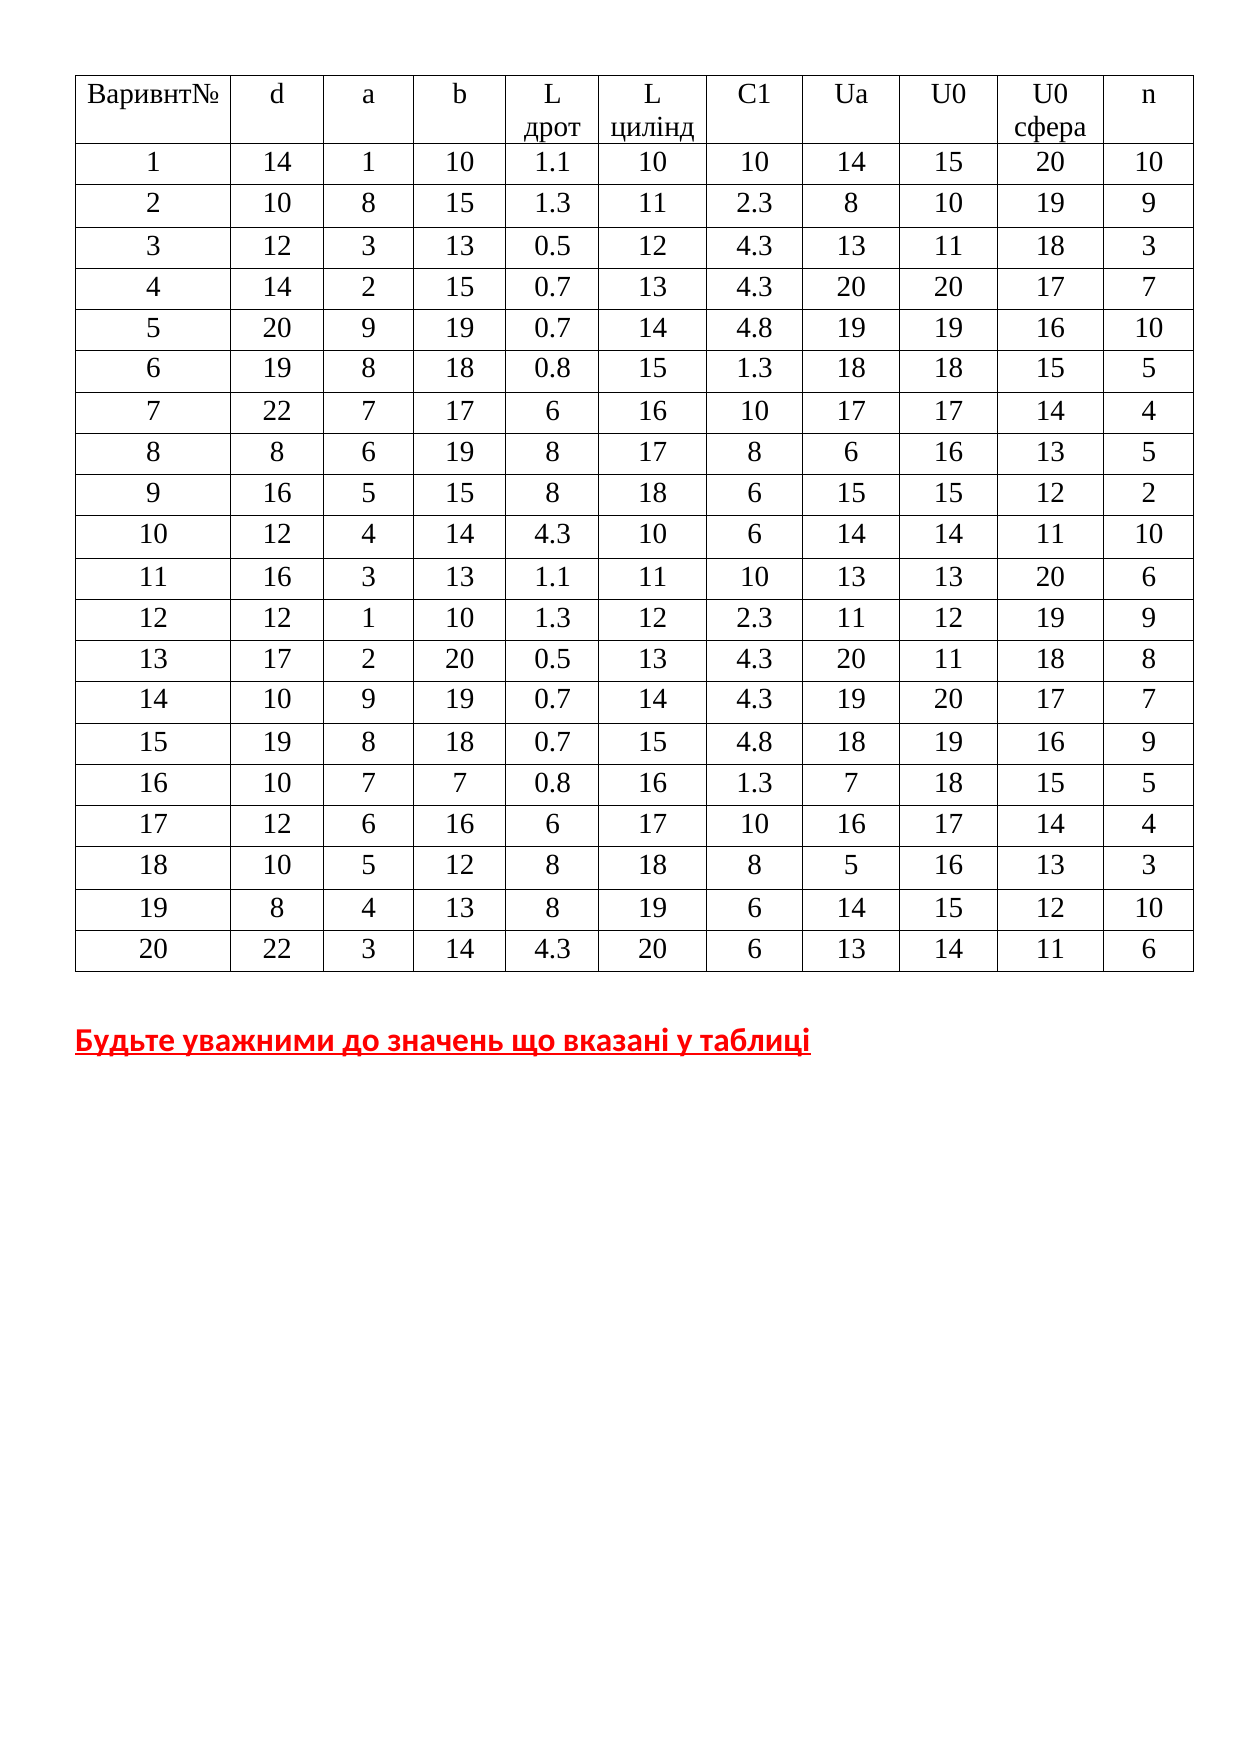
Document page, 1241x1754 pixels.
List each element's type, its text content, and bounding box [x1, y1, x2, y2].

table_cell 16 [998, 310, 1103, 349]
table_cell 12 [231, 806, 323, 846]
table_cell 4 [324, 516, 413, 558]
table_cell 8 [506, 847, 598, 889]
table_cell 0.7 [506, 682, 598, 723]
table_cell 13 [599, 641, 706, 681]
table_cell 8 [1104, 641, 1193, 681]
table_cell 7 [324, 765, 413, 805]
table_cell 10 [707, 144, 802, 184]
table_cell 11 [900, 641, 997, 681]
table_cell 14 [900, 516, 997, 558]
table_cell 8 [506, 890, 598, 930]
table_cell 15 [414, 185, 505, 227]
table_cell 19 [414, 682, 505, 723]
table_cell 8 [707, 434, 802, 474]
table_cell 19 [998, 185, 1103, 227]
table_cell 11 [803, 600, 899, 640]
table_cell 14 [900, 931, 997, 971]
table_cell 17 [900, 393, 997, 433]
table_cell 18 [998, 641, 1103, 681]
table_cell 14 [599, 682, 706, 723]
table_cell 7 [324, 393, 413, 433]
table_cell 10 [231, 185, 323, 227]
table_cell 16 [900, 434, 997, 474]
table_cell 5 [803, 847, 899, 889]
table_cell 2 [324, 269, 413, 309]
table_cell 12 [599, 228, 706, 268]
table_cell 13 [803, 931, 899, 971]
table_cell 10 [414, 600, 505, 640]
table_header Ua [803, 76, 899, 143]
table_cell 10 [1104, 144, 1193, 184]
table_cell 4.3 [707, 682, 802, 723]
table_header U0 [900, 76, 997, 143]
table_cell 3 [324, 559, 413, 599]
table_cell 2 [324, 641, 413, 681]
table_cell 22 [231, 393, 323, 433]
table_header C1 [707, 76, 802, 143]
table_cell 18 [414, 724, 505, 764]
table_cell 12 [231, 516, 323, 558]
table_cell 13 [76, 641, 230, 681]
table_cell 12 [414, 847, 505, 889]
table_cell 15 [414, 269, 505, 309]
table_cell 1.3 [707, 765, 802, 805]
table_header L цилінд [599, 76, 706, 143]
table_cell 8 [707, 847, 802, 889]
table_cell 12 [231, 228, 323, 268]
table_cell 19 [231, 351, 323, 392]
table_cell 3 [324, 931, 413, 971]
table_cell 3 [1104, 228, 1193, 268]
table_cell 17 [76, 806, 230, 846]
table_cell 14 [803, 890, 899, 930]
table_cell 13 [414, 228, 505, 268]
table_cell 13 [414, 559, 505, 599]
table_cell 9 [324, 310, 413, 349]
table_cell 4 [76, 269, 230, 309]
table_cell 20 [599, 931, 706, 971]
table_cell 10 [1104, 890, 1193, 930]
table_cell 6 [76, 351, 230, 392]
table_cell 5 [76, 310, 230, 349]
text Будьте уважними до значень що вказані у таблиці [75, 1019, 1165, 1059]
table_cell 16 [803, 806, 899, 846]
table_cell 4 [1104, 393, 1193, 433]
table_cell 6 [1104, 931, 1193, 971]
table_cell 10 [707, 806, 802, 846]
table_cell 2.3 [707, 600, 802, 640]
table_cell 13 [998, 434, 1103, 474]
table_cell 13 [803, 228, 899, 268]
table_cell 4.3 [707, 641, 802, 681]
table_cell 12 [900, 600, 997, 640]
table_cell 20 [803, 641, 899, 681]
table_cell 17 [803, 393, 899, 433]
table_cell 8 [324, 351, 413, 392]
table_cell 15 [803, 475, 899, 515]
table_cell 15 [414, 475, 505, 515]
table_cell 10 [76, 516, 230, 558]
table_cell 0.7 [506, 724, 598, 764]
table_cell 6 [324, 806, 413, 846]
table_cell 19 [900, 724, 997, 764]
table_cell 10 [707, 393, 802, 433]
table_cell 15 [599, 724, 706, 764]
table_cell 11 [599, 559, 706, 599]
table_cell 9 [324, 682, 413, 723]
table_cell 16 [414, 806, 505, 846]
table_cell 0.7 [506, 310, 598, 349]
table_cell 9 [1104, 724, 1193, 764]
table_cell 8 [231, 434, 323, 474]
table_cell 1 [324, 144, 413, 184]
table_cell 2 [76, 185, 230, 227]
table_cell 6 [803, 434, 899, 474]
table_cell 16 [900, 847, 997, 889]
table_cell 15 [900, 890, 997, 930]
table_cell 4 [1104, 806, 1193, 846]
table_cell 6 [707, 890, 802, 930]
table_cell 14 [414, 516, 505, 558]
table_cell 0.8 [506, 351, 598, 392]
table_cell 3 [76, 228, 230, 268]
table_cell 8 [324, 724, 413, 764]
table_cell 8 [506, 475, 598, 515]
table_cell 11 [900, 228, 997, 268]
table_cell 20 [803, 269, 899, 309]
table_header a [324, 76, 413, 143]
table_cell 10 [599, 144, 706, 184]
table_header L дрот [506, 76, 598, 143]
table_cell 15 [599, 351, 706, 392]
table_cell 8 [324, 185, 413, 227]
table_cell 16 [599, 393, 706, 433]
table_cell 8 [231, 890, 323, 930]
table_cell 7 [1104, 682, 1193, 723]
table_cell 12 [231, 600, 323, 640]
table_cell 10 [707, 559, 802, 599]
table_cell 6 [707, 475, 802, 515]
table_cell 14 [599, 310, 706, 349]
table_cell 19 [599, 890, 706, 930]
table_cell 6 [506, 393, 598, 433]
table_cell 18 [803, 724, 899, 764]
table_cell 4 [324, 890, 413, 930]
table_cell 7 [414, 765, 505, 805]
table_cell 19 [414, 434, 505, 474]
table_cell 1 [76, 144, 230, 184]
table_cell 15 [900, 144, 997, 184]
table_cell 16 [231, 475, 323, 515]
table_cell 10 [900, 185, 997, 227]
table_cell 7 [76, 393, 230, 433]
table_cell 14 [414, 931, 505, 971]
table_cell 18 [803, 351, 899, 392]
table_header d [231, 76, 323, 143]
table_cell 16 [231, 559, 323, 599]
table_cell 17 [599, 434, 706, 474]
table_cell 20 [998, 144, 1103, 184]
table_cell 16 [599, 765, 706, 805]
table_cell 17 [599, 806, 706, 846]
table_cell 18 [900, 765, 997, 805]
table_cell 2 [1104, 475, 1193, 515]
table_cell 19 [900, 310, 997, 349]
table_cell 4.3 [506, 931, 598, 971]
table_cell 17 [900, 806, 997, 846]
table_cell 11 [998, 931, 1103, 971]
table_cell 11 [998, 516, 1103, 558]
table_cell 10 [1104, 310, 1193, 349]
table_cell 1 [324, 600, 413, 640]
table_cell 2.3 [707, 185, 802, 227]
table_cell 14 [998, 393, 1103, 433]
table_cell 11 [599, 185, 706, 227]
table_cell 7 [1104, 269, 1193, 309]
table_cell 17 [231, 641, 323, 681]
table_cell 14 [76, 682, 230, 723]
table_cell 19 [803, 310, 899, 349]
table_cell 20 [900, 682, 997, 723]
table_header Варивнт№ [76, 76, 230, 143]
table_cell 6 [324, 434, 413, 474]
table_cell 19 [414, 310, 505, 349]
table_cell 8 [506, 434, 598, 474]
table_cell 10 [231, 682, 323, 723]
table_cell 17 [998, 269, 1103, 309]
table_cell 18 [414, 351, 505, 392]
table_cell 5 [1104, 765, 1193, 805]
table_cell 9 [1104, 600, 1193, 640]
table_cell 19 [231, 724, 323, 764]
table_cell 17 [998, 682, 1103, 723]
table_cell 4.8 [707, 310, 802, 349]
table_cell 10 [414, 144, 505, 184]
table_cell 18 [900, 351, 997, 392]
table_cell 18 [599, 475, 706, 515]
table_cell 14 [998, 806, 1103, 846]
table_cell 8 [803, 185, 899, 227]
table_cell 19 [76, 890, 230, 930]
table_cell 19 [998, 600, 1103, 640]
table_cell 22 [231, 931, 323, 971]
table_cell 6 [707, 931, 802, 971]
table_cell 0.5 [506, 228, 598, 268]
table_cell 1.3 [506, 185, 598, 227]
table_cell 12 [998, 890, 1103, 930]
table_cell 18 [76, 847, 230, 889]
table_cell 5 [324, 847, 413, 889]
table_cell 1.3 [707, 351, 802, 392]
table_cell 6 [506, 806, 598, 846]
table_cell 1.1 [506, 144, 598, 184]
table_cell 12 [599, 600, 706, 640]
table_cell 6 [707, 516, 802, 558]
table_cell 15 [998, 765, 1103, 805]
table_cell 14 [231, 144, 323, 184]
table_cell 5 [1104, 351, 1193, 392]
table_cell 4.3 [707, 269, 802, 309]
table_cell 13 [998, 847, 1103, 889]
table_cell 10 [1104, 516, 1193, 558]
table_cell 9 [1104, 185, 1193, 227]
table_cell 12 [76, 600, 230, 640]
table_cell 20 [76, 931, 230, 971]
table_cell 4.3 [707, 228, 802, 268]
table_cell 10 [231, 765, 323, 805]
table_cell 18 [998, 228, 1103, 268]
table_cell 4.3 [506, 516, 598, 558]
table_cell 10 [599, 516, 706, 558]
table_cell 20 [998, 559, 1103, 599]
table_cell 13 [599, 269, 706, 309]
table_cell 20 [231, 310, 323, 349]
table_cell 20 [900, 269, 997, 309]
table_cell 15 [900, 475, 997, 515]
table_cell 10 [231, 847, 323, 889]
table_cell 14 [231, 269, 323, 309]
table_cell 0.5 [506, 641, 598, 681]
table_header b [414, 76, 505, 143]
table_cell 13 [803, 559, 899, 599]
table_cell 13 [414, 890, 505, 930]
table_cell 8 [76, 434, 230, 474]
table_cell 11 [76, 559, 230, 599]
table_cell 14 [803, 516, 899, 558]
table_cell 16 [76, 765, 230, 805]
table_cell 3 [1104, 847, 1193, 889]
table_cell 15 [76, 724, 230, 764]
table_cell 20 [414, 641, 505, 681]
table_cell 19 [803, 682, 899, 723]
table_cell 5 [1104, 434, 1193, 474]
table_cell 5 [324, 475, 413, 515]
table_cell 1.3 [506, 600, 598, 640]
table_header U0 сфера [998, 76, 1103, 143]
table_cell 17 [414, 393, 505, 433]
table_cell 12 [998, 475, 1103, 515]
table_cell 13 [900, 559, 997, 599]
table_header n [1104, 76, 1193, 143]
table_cell 18 [599, 847, 706, 889]
table_cell 4.8 [707, 724, 802, 764]
table_cell 1.1 [506, 559, 598, 599]
table_cell 14 [803, 144, 899, 184]
table_cell 9 [76, 475, 230, 515]
table_cell 15 [998, 351, 1103, 392]
table_cell 6 [1104, 559, 1193, 599]
table_cell 0.8 [506, 765, 598, 805]
table_cell 16 [998, 724, 1103, 764]
table_cell 0.7 [506, 269, 598, 309]
table_cell 3 [324, 228, 413, 268]
table_cell 7 [803, 765, 899, 805]
